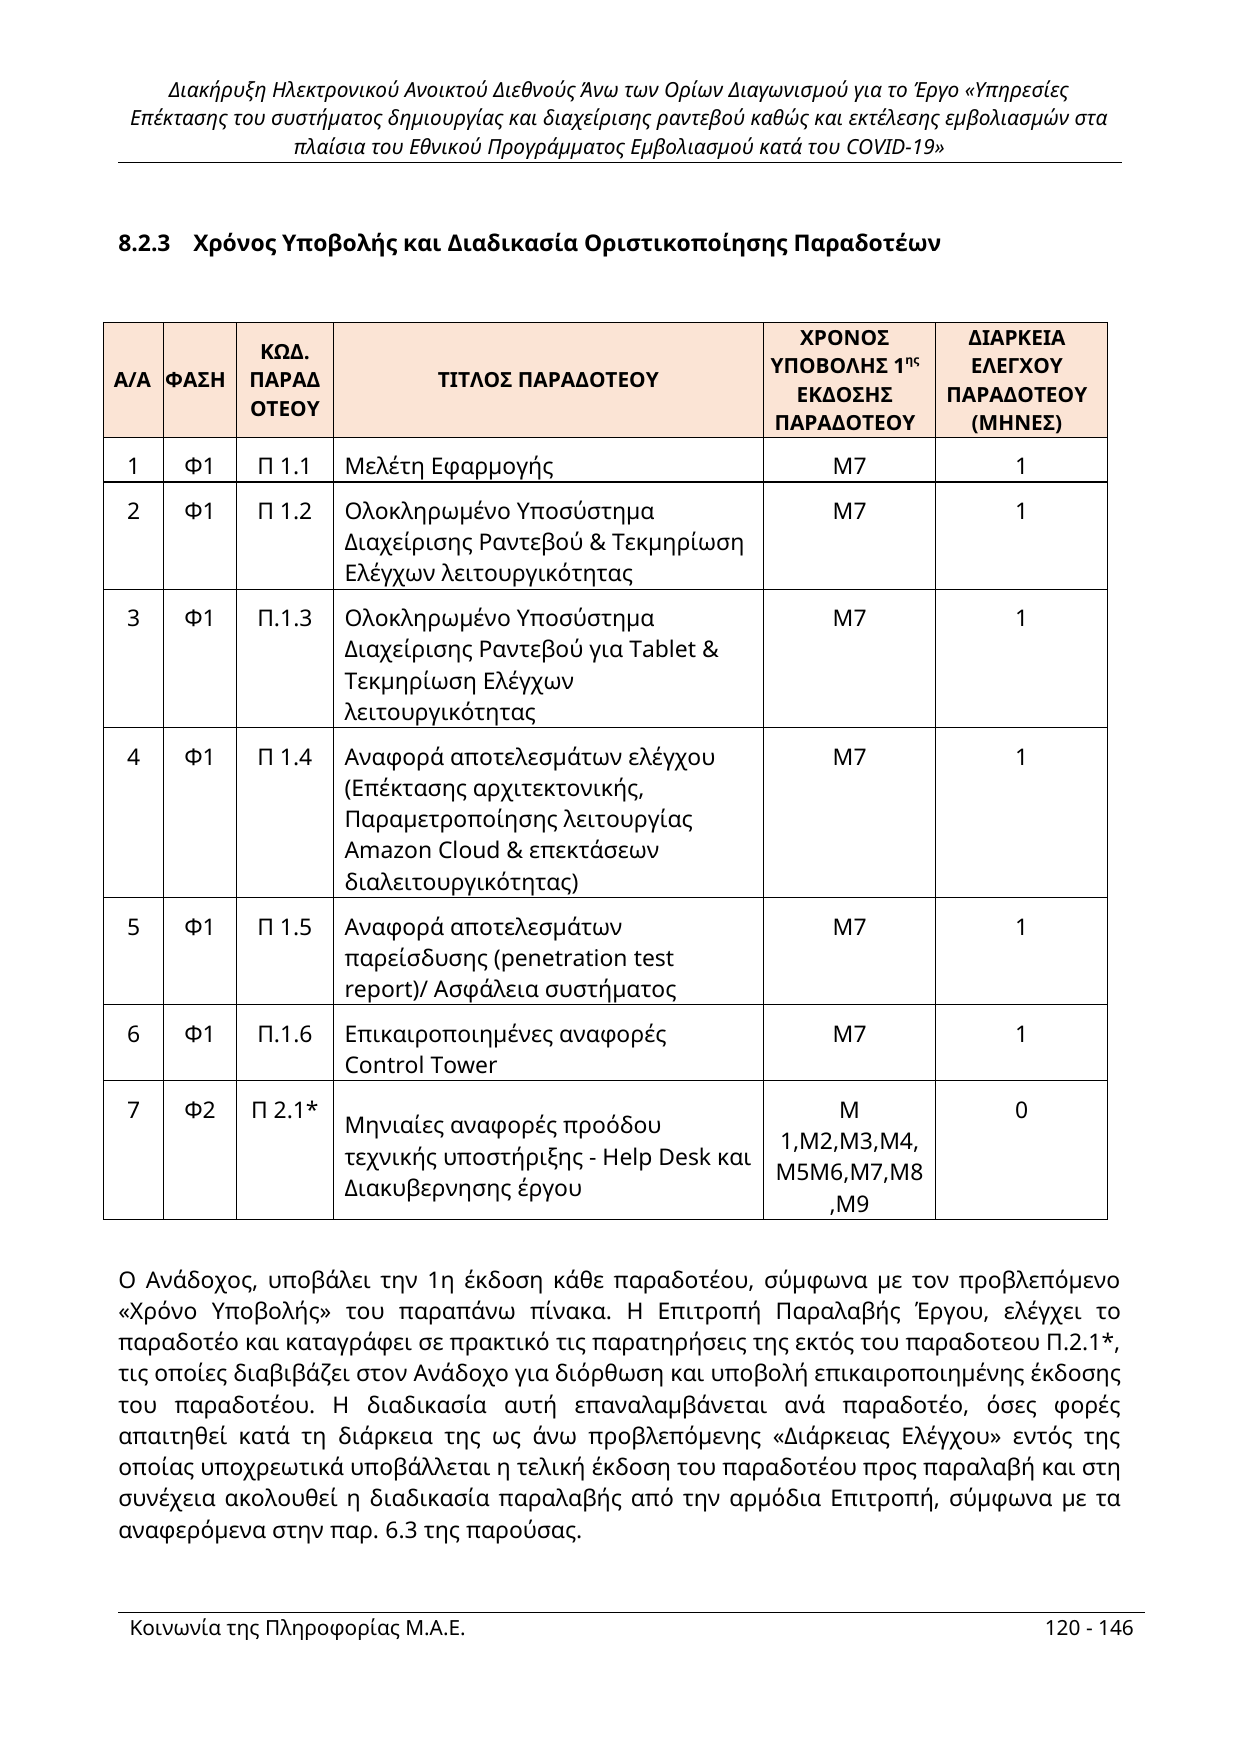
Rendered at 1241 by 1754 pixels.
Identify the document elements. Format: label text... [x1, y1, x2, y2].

table_cell Μ7 [764, 483, 935, 589]
table_cell Π 1.1 [237, 438, 333, 481]
subtitle 8.2.3 Χρόνος Υποβολής και Διαδικασία Οριστικοποίησης Παραδοτέων [118, 228, 1122, 257]
table_cell Αναφορά αποτελεσμάτων παρείσδυσης (penetration test report)/ Ασφάλεια συστήματος [334, 898, 763, 1004]
table_cell M1,Μ2,Μ3,Μ4,Μ5Μ6,Μ7,Μ8,Μ9 [764, 1081, 935, 1219]
table_header Α/Α [104, 323, 163, 437]
table_cell Μελέτη Εφαρμογής [334, 438, 763, 481]
table_cell Επικαιροποιημένες αναφορές Control Tower [334, 1005, 763, 1080]
table_cell Φ1 [164, 728, 236, 897]
table_cell Ολοκληρωμένο Υποσύστημα Διαχείρισης Ραντεβού για Tablet & Τεκμηρίωση Ελέγχων λειτουργικότητας [334, 590, 763, 727]
table_header ΔΙΑΡΚΕΙΑ ΕΛΕΓΧΟΥ ΠΑΡΑΔΟΤΕΟΥ (ΜΗΝΕΣ) [936, 323, 1107, 437]
table_cell Μ7 [764, 728, 935, 897]
table_header ΧΡΟΝΟΣ ΥΠΟΒΟΛΗΣ 1ης ΕΚΔΟΣΗΣ ΠΑΡΑΔΟΤΕΟΥ [764, 323, 935, 437]
table_cell Φ2 [164, 1081, 236, 1219]
table_cell Π 1.4 [237, 728, 333, 897]
table_cell 4 [104, 728, 163, 897]
table_cell Μ7 [764, 590, 935, 727]
table_cell 1 [936, 483, 1107, 589]
table_cell 7 [104, 1081, 163, 1219]
table_cell 1 [936, 728, 1107, 897]
table_cell 3 [104, 590, 163, 727]
table_cell Π 1.5 [237, 898, 333, 1004]
table_cell Φ1 [164, 1005, 236, 1080]
table_cell Φ1 [164, 898, 236, 1004]
table_cell Φ1 [164, 438, 236, 481]
text Ο Ανάδοχος, υποβάλει την 1η έκδοση κάθε παραδοτέου, σύμφωνα με τον προβλεπόμενο «Χρόνο Υποβολής» του παραπάνω πίνακα. Η Επιτροπή Παραλαβής Έργου, ελέγχει το παραδοτέο και καταγράφει σε πρακτικό τις παρατηρήσεις της εκτός του παραδοτεου Π.2.1*, τις οποίες διαβιβάζει στον Ανάδοχο για διόρθωση και υποβολή επικαιροποιημένης έκδοσης του παραδοτέου. Η διαδικασία αυτή επαναλαμβάνεται ανά παραδοτέο, όσες φορές απαιτηθεί κατά τη διάρκεια της ως άνω προβλεπόμενης «Διάρκειας Ελέγχου» εντός της οποίας υποχρεωτικά υποβάλλεται η τελική έκδοση του παραδοτέου προς παραλαβή και στη συνέχεια ακολουθεί η διαδικασία παραλαβής από την αρμόδια Επιτροπή, σύμφωνα με τα αναφερόμενα στην παρ. ‎‎6.3 της παρούσας. [118, 1264, 1122, 1545]
table_cell 2 [104, 483, 163, 589]
table_cell Φ1 [164, 483, 236, 589]
table_cell Μ7 [764, 898, 935, 1004]
table_cell Π 1.2 [237, 483, 333, 589]
table_cell 1 [936, 438, 1107, 481]
table_cell Μ7 [764, 1005, 935, 1080]
table_cell 1 [936, 898, 1107, 1004]
table_cell Π 2.1* [237, 1081, 333, 1219]
table_cell 1 [936, 590, 1107, 727]
table_cell Π.1.3 [237, 590, 333, 727]
table_cell 0 [936, 1081, 1107, 1219]
table_cell 1 [104, 438, 163, 481]
table_header ΤΙΤΛΟΣ ΠΑΡΑΔΟΤΕΟΥ [334, 323, 763, 437]
table_cell Μ7 [764, 438, 935, 481]
table_cell Φ1 [164, 590, 236, 727]
table_cell Αναφορά αποτελεσμάτων ελέγχου (Επέκτασης αρχιτεκτονικής, Παραμετροποίησης λειτουργίας Amazon Cloud & επεκτάσεων διαλειτουργικότητας) [334, 728, 763, 897]
table_cell Ολοκληρωμένο Υποσύστημα Διαχείρισης Ραντεβού & Τεκμηρίωση Ελέγχων λειτουργικότητας [334, 483, 763, 589]
table_cell Π.1.6 [237, 1005, 333, 1080]
table_header ΦΑΣΗ [164, 323, 236, 437]
table_cell 6 [104, 1005, 163, 1080]
table_cell 5 [104, 898, 163, 1004]
table_header ΚΩΔ. ΠΑΡΑΔΟΤΕΟΥ [237, 323, 333, 437]
table_cell 1 [936, 1005, 1107, 1080]
table_cell Μηνιαίες αναφορές προόδου τεχνικής υποστήριξης - Help Desk και Διακυβερνησης έργου [334, 1081, 763, 1219]
